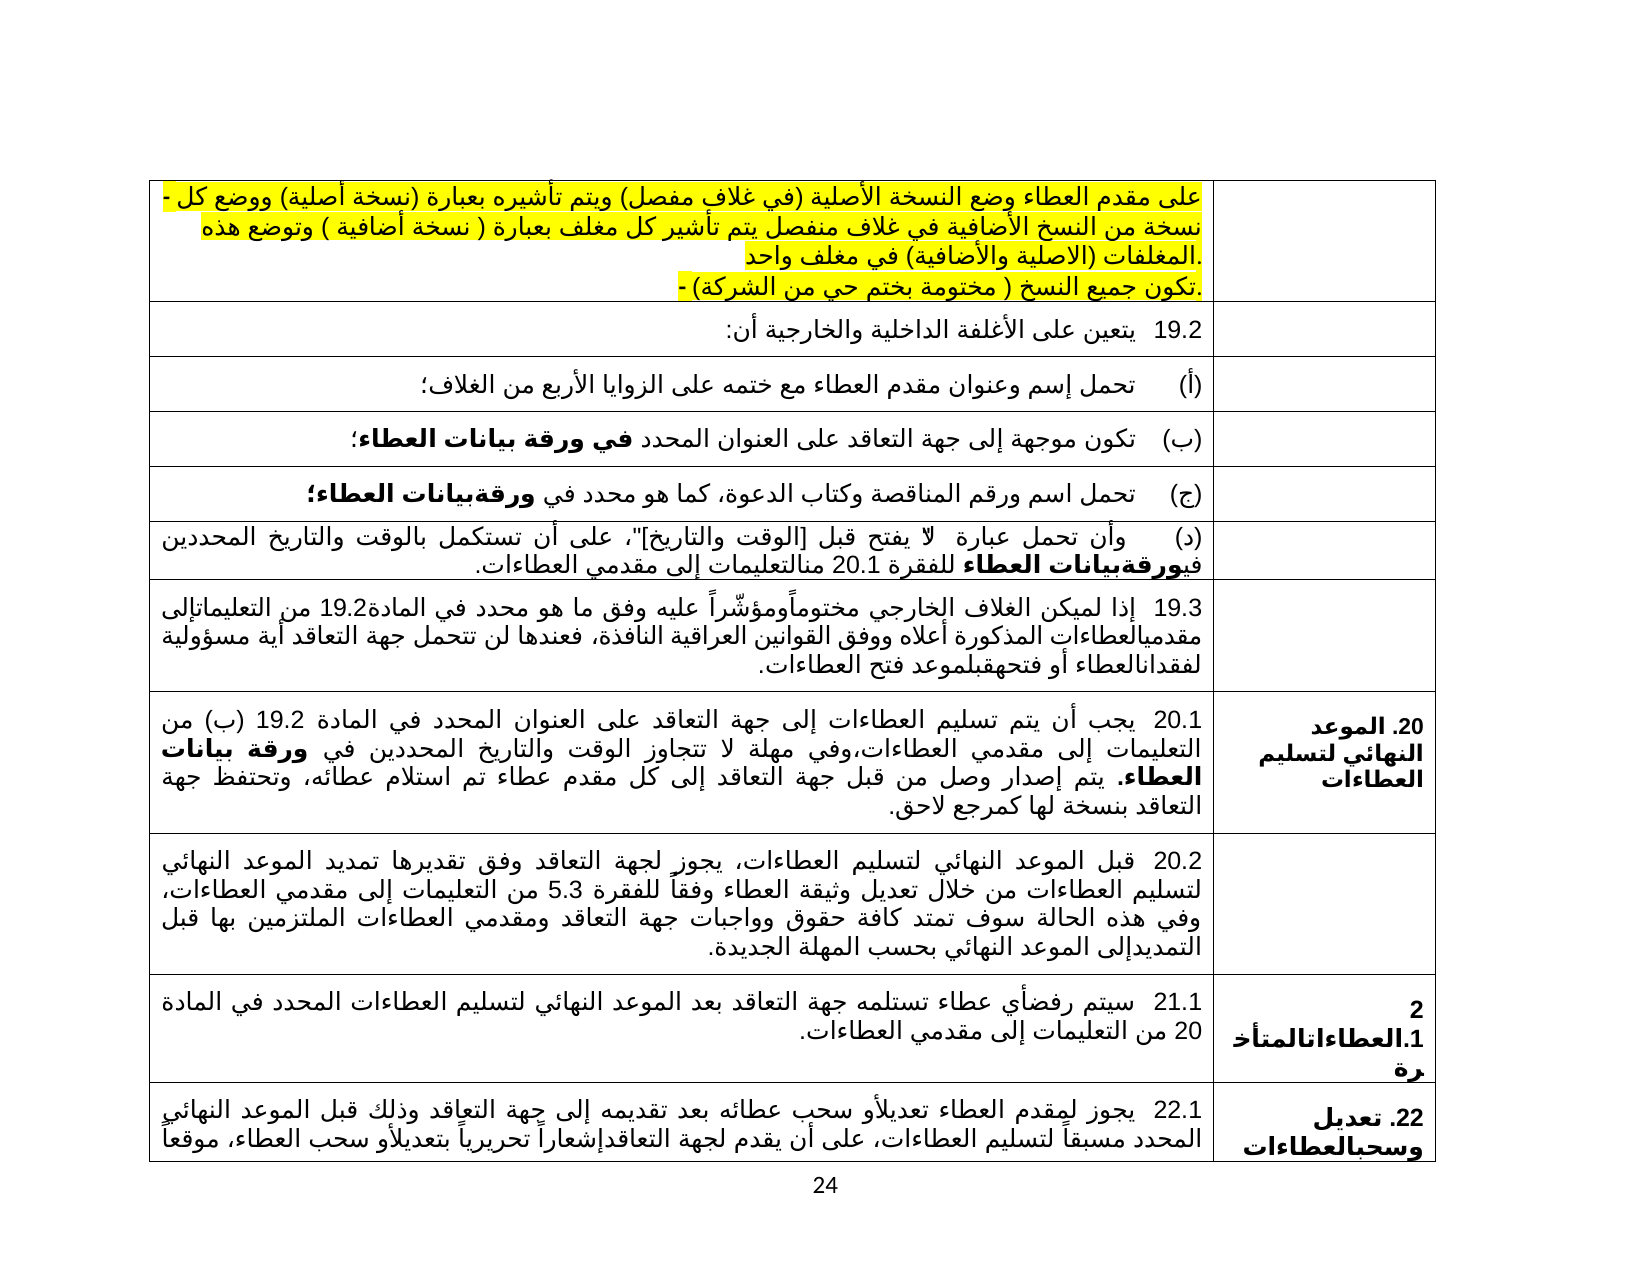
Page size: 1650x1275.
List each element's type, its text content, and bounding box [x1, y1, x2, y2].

table_cell [1214, 302, 1435, 356]
table_cell 20.2 قبل الموعد النهائي لتسليم العطاءات، يجوز لجهة التعاقد وفق تقديرها تمديد الموعد النهائي لتسليم العطاءات من خلال تعديل وثيقة العطاء وفقاً للفقرة 5.3 من التعليمات إلى مقدمي العطاءات، وفي هذه الحالة سوف تمتد كافة حقوق وواجبات جهة التعاقد ومقدمي العطاءات الملتزمين بها قبل التمديدإلى الموعد النهائي بحسب المهلة الجديدة. [150, 834, 1213, 973]
table_cell 19.2 يتعين على الأغلفة الداخلية والخارجية أن: [150, 302, 1213, 356]
table_cell [1214, 467, 1435, 521]
table_cell 20. الموعد النهائي لتسليم العطاءات [1214, 692, 1435, 832]
table_cell [1214, 357, 1435, 411]
table_cell 21.1 سيتم رفضأي عطاء تستلمه جهة التعاقد بعد الموعد النهائي لتسليم العطاءات المحدد في المادة 20 من التعليمات إلى مقدمي العطاءات. [150, 975, 1213, 1082]
table_cell [1214, 181, 1435, 301]
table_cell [150, 1083, 1213, 1161]
table_cell [1214, 412, 1435, 466]
table_cell [1214, 834, 1435, 973]
table_cell (ج) تحمل اسم ورقم المناقصة وكتاب الدعوة، كما هو محدد في ورقةبيانات العطاء؛ [150, 467, 1213, 521]
table_cell [1214, 580, 1435, 691]
table_cell 19.3 إذا لميكن الغلاف الخارجي مختوماًومؤشّراً عليه وفق ما هو محدد في المادة19.2 من التعليماتإلى مقدميالعطاءات المذكورة أعلاه ووفق القوانين العراقية النافذة، فعندها لن تتحمل جهة التعاقد أية مسؤولية لفقدانالعطاء أو فتحهقبلموعد فتح العطاءات. [150, 580, 1213, 691]
table_cell 20.1 يجب أن يتم تسليم العطاءات إلى جهة التعاقد على العنوان المحدد في المادة 19.2 (ب) من التعليمات إلى مقدمي العطاءات،وفي مهلة لا تتجاوز الوقت والتاريخ المحددين في ورقة بيانات العطاء. يتم إصدار وصل من قبل جهة التعاقد إلى كل مقدم عطاء تم استلام عطائه، وتحتفظ جهة التعاقد بنسخة لها كمرجع لاحق. [150, 692, 1213, 832]
table_cell [1214, 522, 1435, 579]
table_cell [1214, 1083, 1435, 1161]
table_cell (د) وأن تحمل عبارة "لا يفتح قبل [الوقت والتاريخ]"، على أن تستكمل بالوقت والتاريخ المحددين فيورقةبيانات العطاء للفقرة 20.1 منالتعليمات إلى مقدمي العطاءات. [150, 522, 1213, 579]
table_cell 21.العطاءاتالمتأخرة [1214, 975, 1435, 1082]
table_cell (ب) تكون موجهة إلى جهة التعاقد على العنوان المحدد في ورقة بيانات العطاء؛ [150, 412, 1213, 466]
table_cell (أ) تحمل إسم وعنوان مقدم العطاء مع ختمه على الزوايا الأربع من الغلاف؛ [150, 357, 1213, 411]
